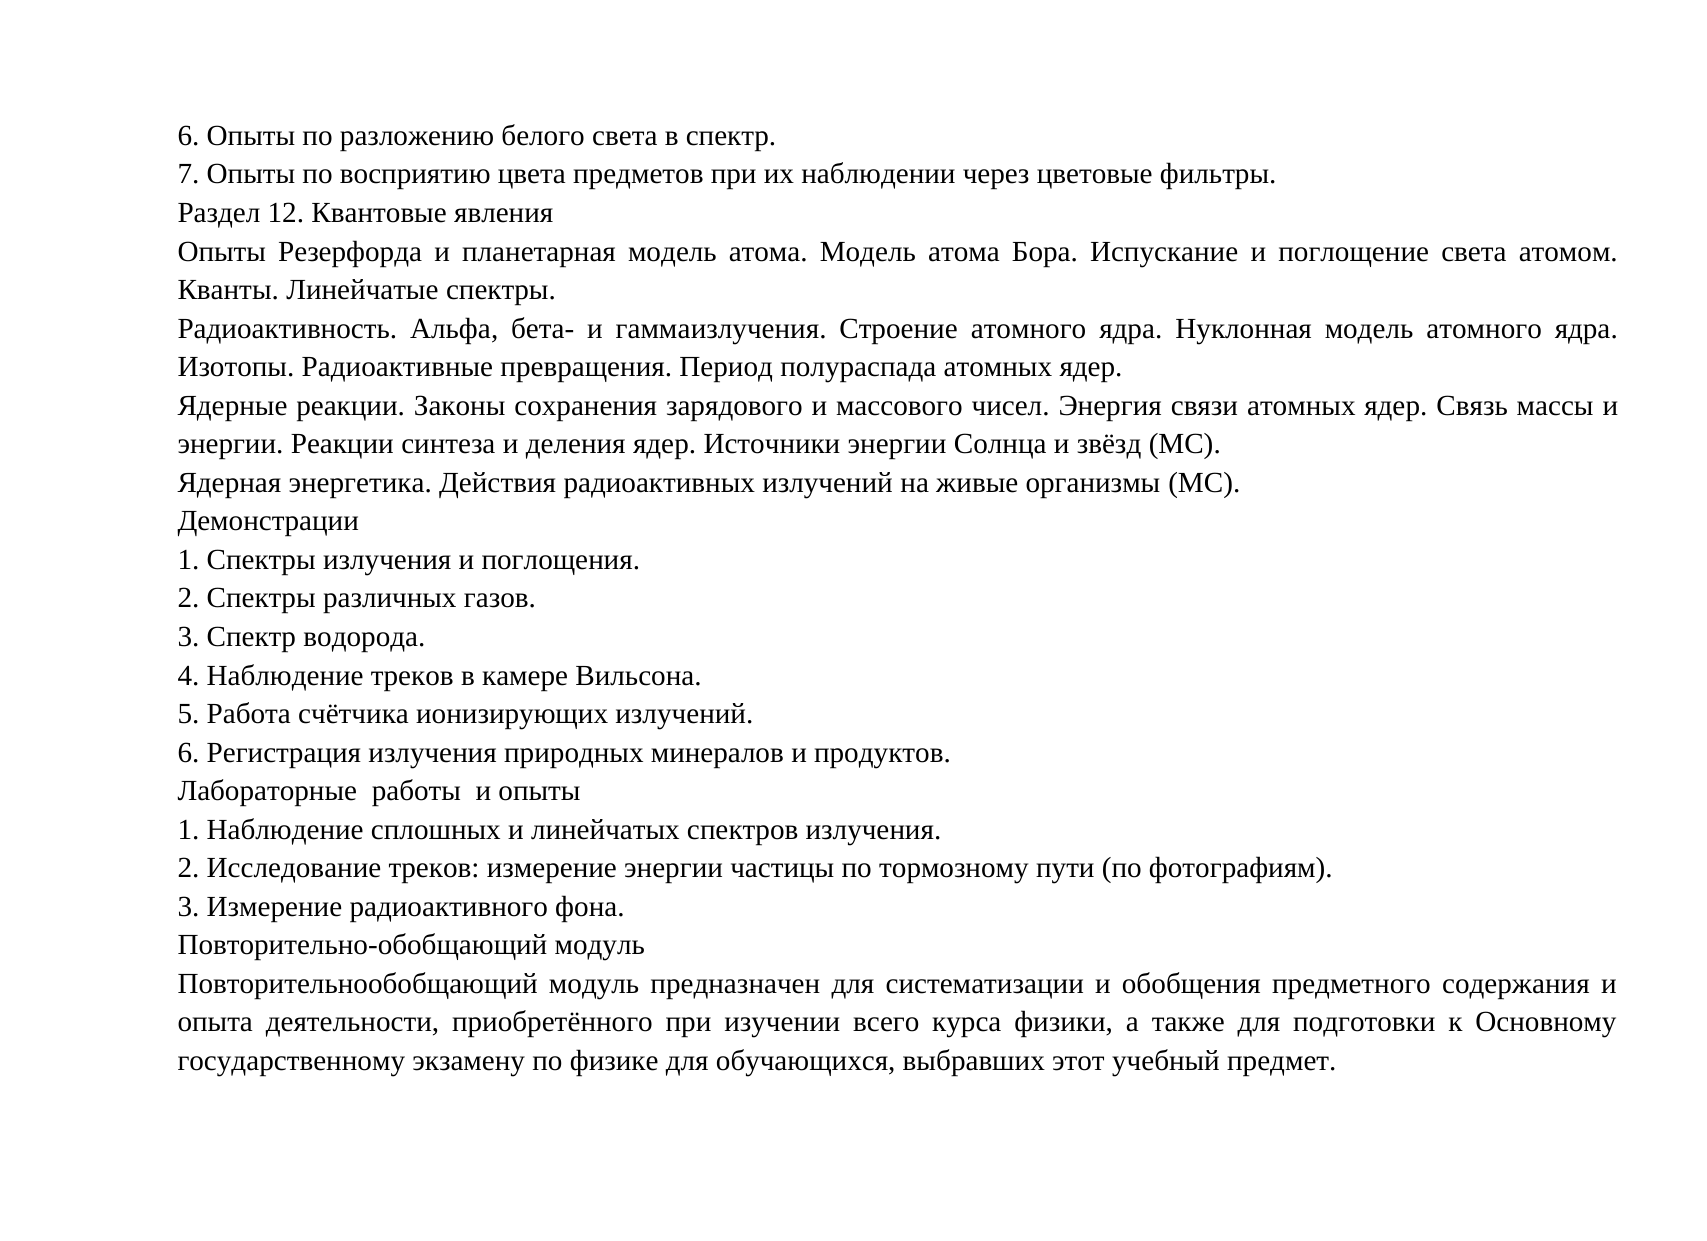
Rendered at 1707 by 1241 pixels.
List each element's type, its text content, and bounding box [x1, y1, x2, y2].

text 1. Спектры излучения и поглощения. [177, 542, 1618, 576]
text 7. Опыты по восприятию цвета предметов при их наблюдении через цветовые фильтры. [177, 157, 1618, 190]
text 5. Работа счётчика ионизирующих излучений. [177, 696, 1618, 730]
text 2. Исследование треков: измерение энергии частицы по тормозному пути (по фотографиям). [177, 850, 1618, 884]
text 6. Опыты по разложению белого света в спектр. [177, 118, 1618, 152]
text Повторительно­обобщающий модуль предназначен для систематизации и обобщения предметного содержания и опыта деятельности, приобретённого при изучении всего курса физики, а также для подготовки к Основному государственному экзамену по физике для обучающихся, выбравших этот учебный предмет. [177, 966, 1618, 1077]
text 4. Наблюдение треков в камере Вильсона. [177, 658, 1618, 691]
text 6. Регистрация излучения природных минералов и продуктов. [177, 735, 1618, 768]
text Повторительно-обобщающий модуль [177, 927, 1618, 961]
text 1. Наблюдение сплошных и линейчатых спектров излучения. [177, 812, 1618, 845]
text Лабораторные работы и опыты [177, 773, 1618, 807]
text Опыты Резерфорда и планетарная модель атома. Модель атома Бора. Испускание и поглощение света атомом. Кванты. Линейчатые спектры. [177, 234, 1618, 306]
text Ядерные реакции. Законы сохранения зарядового и массового чисел. Энергия связи атомных ядер. Связь массы и энергии. Реакции синтеза и деления ядер. Источники энергии Солнца и звёзд (МС). [177, 388, 1618, 460]
text Раздел 12. Квантовые явления [177, 195, 1618, 229]
text Ядерная энергетика. Действия радиоактивных излучений на живые организмы (МС). [177, 465, 1618, 498]
text 3. Спектр водорода. [177, 619, 1618, 653]
text 3. Измерение радиоактивного фона. [177, 889, 1618, 922]
text Демонстрации [177, 503, 1618, 537]
text 2. Спектры различных газов. [177, 581, 1618, 614]
text Радиоактивность. Альфа­, бета- и гамма­излучения. Строение атомного ядра. Нуклонная модель атомного ядра. Изотопы. Радиоактивные превращения. Период полураспада атомных ядер. [177, 311, 1618, 383]
